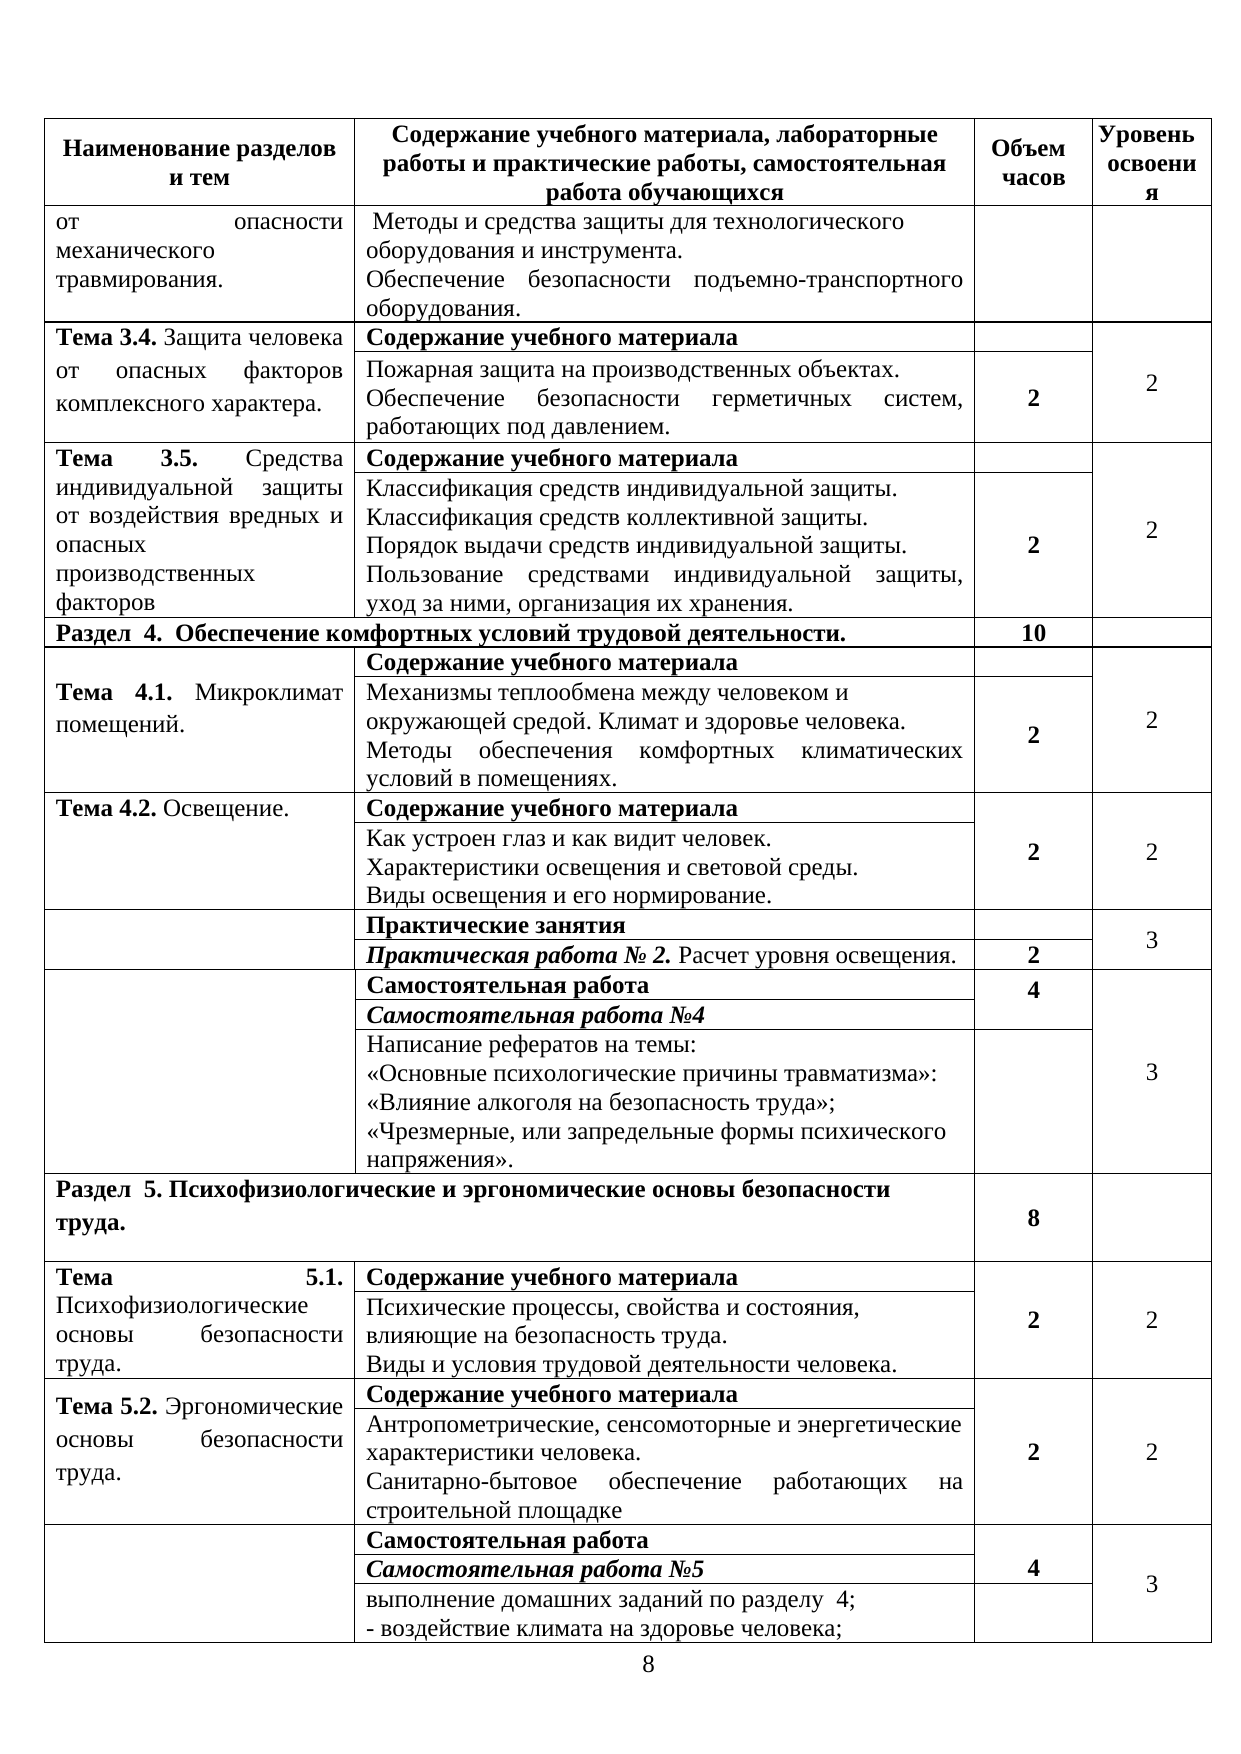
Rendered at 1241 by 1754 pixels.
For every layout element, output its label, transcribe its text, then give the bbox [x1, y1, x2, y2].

table_cell Механизмы теплообмена между человеком и окружающей средой. Климат и здоровье человека. Методы обеспечения комфортных климатических условий в помещениях. [355, 677, 974, 792]
table_cell [975, 1030, 1092, 1173]
table_cell 4 [975, 1525, 1092, 1583]
table_cell Психические процессы, свойства и состояния, влияющие на безопасность труда. Виды и условия трудовой деятельности человека. [355, 1292, 974, 1378]
table_cell Содержание учебного материала [355, 648, 974, 676]
table_cell 2 [1093, 323, 1211, 442]
table_cell 2 [975, 940, 1092, 969]
table_cell Практическая работа № 2. Расчет уровня освещения. [355, 940, 974, 969]
table_cell Тема 3.4. Защита человека от опасных факторов комплексного характера. [45, 323, 354, 442]
table_cell 3 [1093, 970, 1211, 1173]
table_cell Содержание учебного материала [355, 1262, 974, 1291]
table_cell Раздел 5. Психофизиологические и эргономические основы безопасности труда. [45, 1174, 974, 1261]
table_cell Антропометрические, сенсомоторные и энергетические характеристики человека. Санитарно-бытовое обеспечение работающих на строительной площадке [355, 1409, 974, 1524]
table_cell 2 [975, 206, 1092, 321]
table_cell 2 [975, 677, 1092, 792]
table_header Объем часов [975, 119, 1092, 205]
table_cell Пожарная защита на производственных объектах. Обеспечение безопасности герметичных систем, работающих под давлением. [355, 352, 974, 442]
table_cell [1093, 618, 1211, 646]
table_cell Раздел 4. Обеспечение комфортных условий трудовой деятельности. [45, 618, 974, 646]
table_cell 4 [975, 970, 1092, 1028]
table_cell 8 [975, 1174, 1092, 1261]
table_cell Содержание учебного материала [355, 1379, 974, 1408]
table_cell Тема 5.2. Эргономические основы безопасности труда. [45, 1379, 354, 1524]
table_cell 2 [975, 473, 1092, 617]
table_header Наименование разделов и тем [45, 119, 354, 205]
table_cell 2 [1093, 1262, 1211, 1378]
table_cell [45, 910, 354, 969]
table_cell Методы и средства защиты для технологического оборудования и инструмента. Обеспечение безопасности подъемно-транспортного оборудования. [355, 206, 974, 321]
table_cell [975, 910, 1092, 939]
table_header Содержание учебного материала, лабораторные работы и практические работы, самостоятельная работа обучающихся [355, 119, 974, 205]
table_cell [45, 1525, 354, 1642]
table_cell 2 [1093, 1379, 1211, 1524]
table_cell Практические занятия [355, 910, 974, 939]
table_cell Содержание учебного материала [355, 323, 974, 351]
table_cell Тема 4.1. Микроклимат помещений. [45, 648, 354, 792]
table_cell Как устроен глаз и как видит человек. Характеристики освещения и световой среды. Виды освещения и его нормирование. [355, 823, 974, 909]
table_cell 2 [975, 352, 1092, 442]
table_cell Классификация средств индивидуальной защиты. Классификация средств коллективной защиты. Порядок выдачи средств индивидуальной защиты. Пользование средствами индивидуальной защиты, уход за ними, организация их хранения. [355, 473, 974, 617]
table_cell 2 [1093, 443, 1211, 617]
table_cell 10 [975, 618, 1092, 646]
table_cell Тема 4.2. Освещение. [45, 793, 354, 909]
table_cell [45, 970, 355, 1173]
table_cell [975, 648, 1092, 676]
table_cell [975, 323, 1092, 351]
table_cell Самостоятельная работа [355, 1525, 974, 1553]
table_cell Самостоятельная работа [356, 970, 974, 999]
table_cell 2 [975, 1379, 1092, 1524]
table_cell 2 [1093, 793, 1211, 909]
table_cell 2 [975, 1262, 1092, 1378]
table_cell 3 [1093, 1525, 1211, 1642]
table_cell Тема 5.1. Психофизиологические основы безопасности труда. [45, 1262, 354, 1378]
table_cell Написание рефератов на темы: «Основные психологические причины травматизма»: «Влияние алкоголя на безопасность труда»; «Чрезмерные, или запредельные формы психического напряжения». [356, 1030, 974, 1173]
table_cell [975, 443, 1092, 472]
table_cell 2 [975, 793, 1092, 909]
table_cell Тема 3.5. Средства индивидуальной защиты от воздействия вредных и опасных производственных факторов [45, 443, 354, 617]
table_cell [975, 1584, 1092, 1642]
table_header Уровень освоения [1093, 119, 1211, 205]
table_cell 2 [1093, 648, 1211, 792]
table_cell Содержание учебного материала [355, 793, 974, 822]
table_cell Тема 3.3. Защита человека от опасности механического травмирования. [45, 206, 354, 321]
table_cell Самостоятельная работа №5 [355, 1555, 974, 1583]
table_cell Содержание учебного материала [355, 443, 974, 472]
table_cell 2 [1093, 206, 1211, 321]
table_cell [1093, 1174, 1211, 1261]
table_cell Самостоятельная работа №4 [356, 1000, 974, 1028]
table_cell 3 [1093, 910, 1211, 969]
